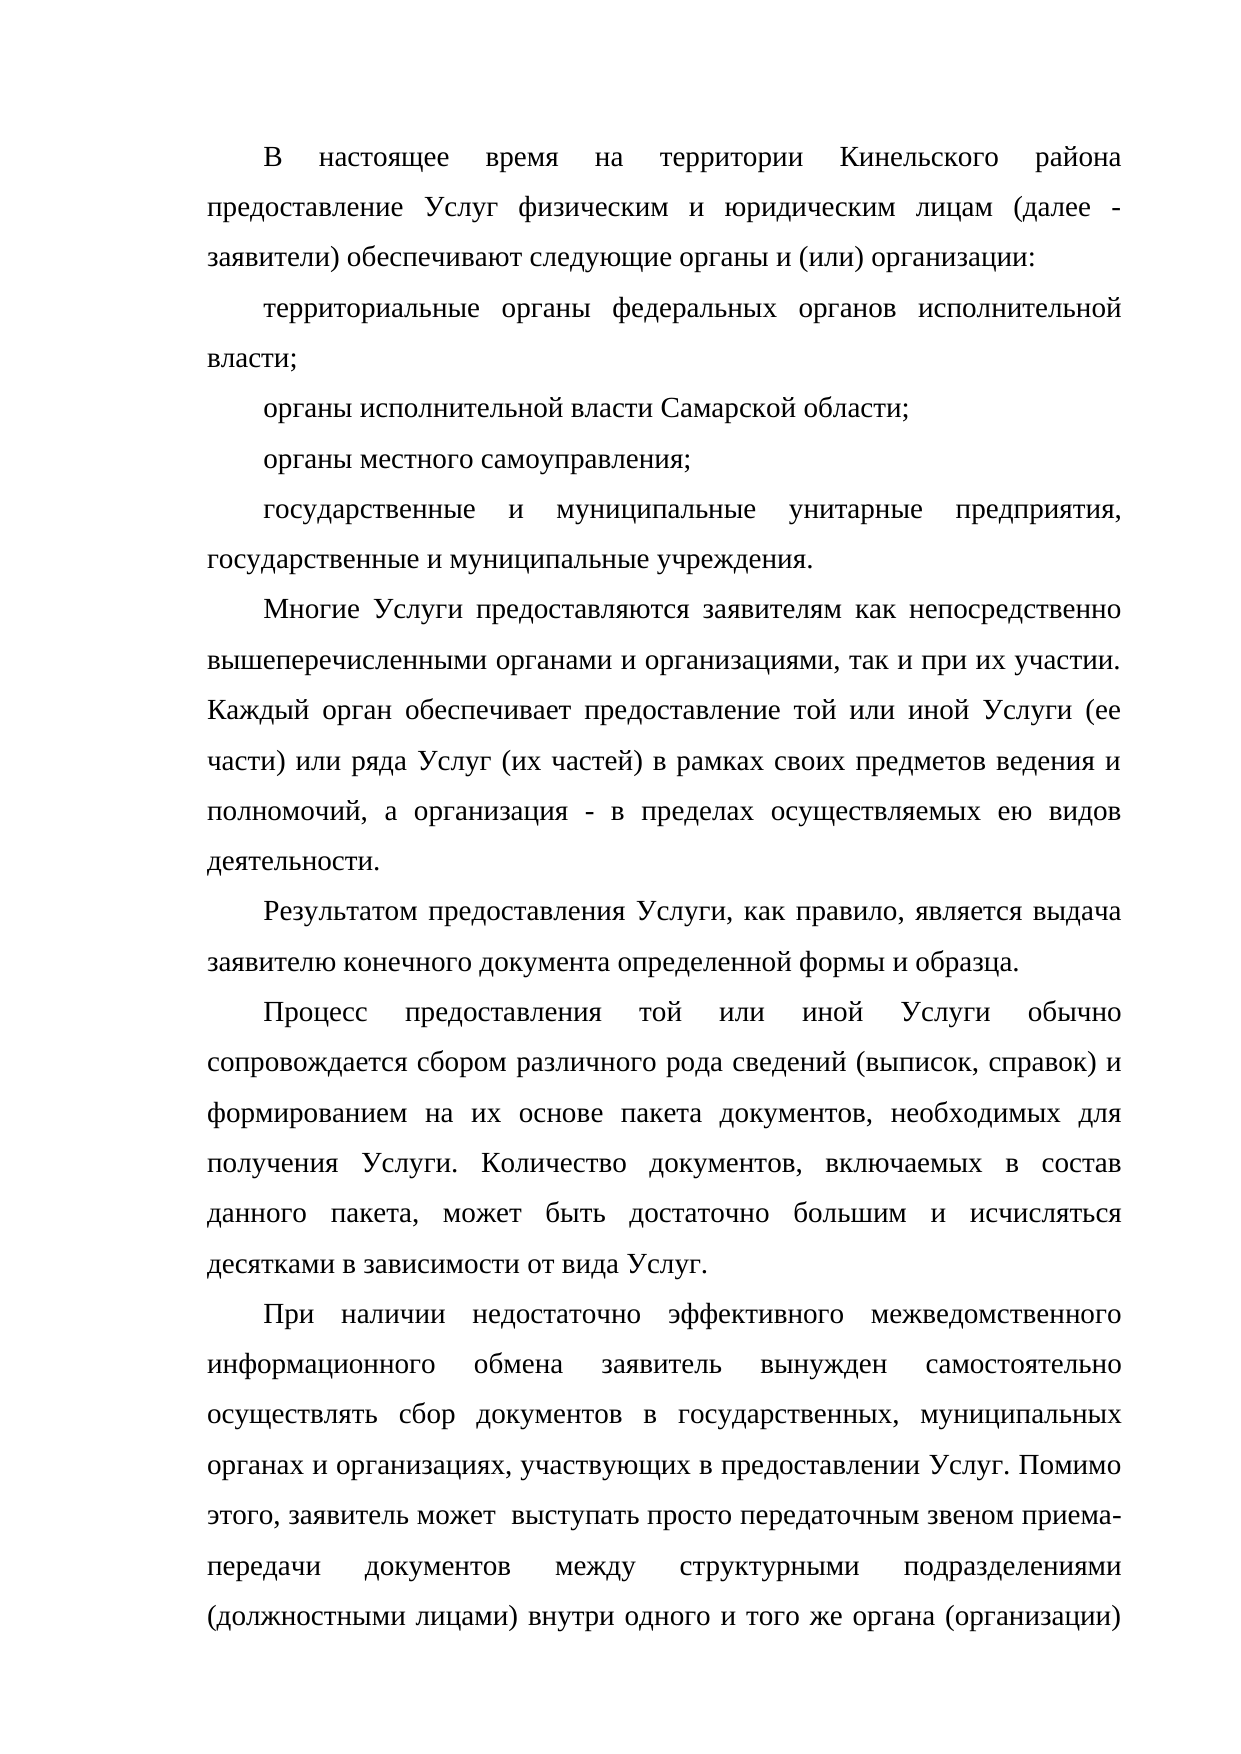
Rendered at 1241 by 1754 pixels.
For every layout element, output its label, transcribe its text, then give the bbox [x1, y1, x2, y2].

text органы исполнительной власти Самарской области; [207, 390, 1122, 424]
text Результатом предоставления Услуги, как правило, является выдача заявителю конечного документа определенной формы и образца. [207, 893, 1122, 977]
text государственные и муниципальные унитарные предприятия, государственные и муниципальные учреждения. [207, 491, 1122, 575]
text территориальные органы федеральных органов исполнительной власти; [207, 290, 1122, 374]
text В настоящее время на территории Кинельского района предоставление Услуг физическим и юридическим лицам (далее - заявители) обеспечивают следующие органы и (или) организации: [207, 98, 1122, 273]
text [207, 1296, 1122, 1631]
text органы местного самоуправления; [207, 441, 1122, 474]
text Многие Услуги предоставляются заявителям как непосредственно вышеперечисленными органами и организациями, так и при их участии. Каждый орган обеспечивает предоставление той или иной Услуги (ее части) или ряда Услуг (их частей) в рамках своих предметов ведения и полномочий, а организация - в пределах осуществляемых ею видов деятельности. [207, 592, 1122, 877]
text Процесс предоставления той или иной Услуги обычно сопровождается сбором различного рода сведений (выписок, справок) и формированием на их основе пакета документов, необходимых для получения Услуги. Количество документов, включаемых в состав данного пакета, может быть достаточно большим и исчисляться десятками в зависимости от вида Услуг. [207, 994, 1122, 1279]
